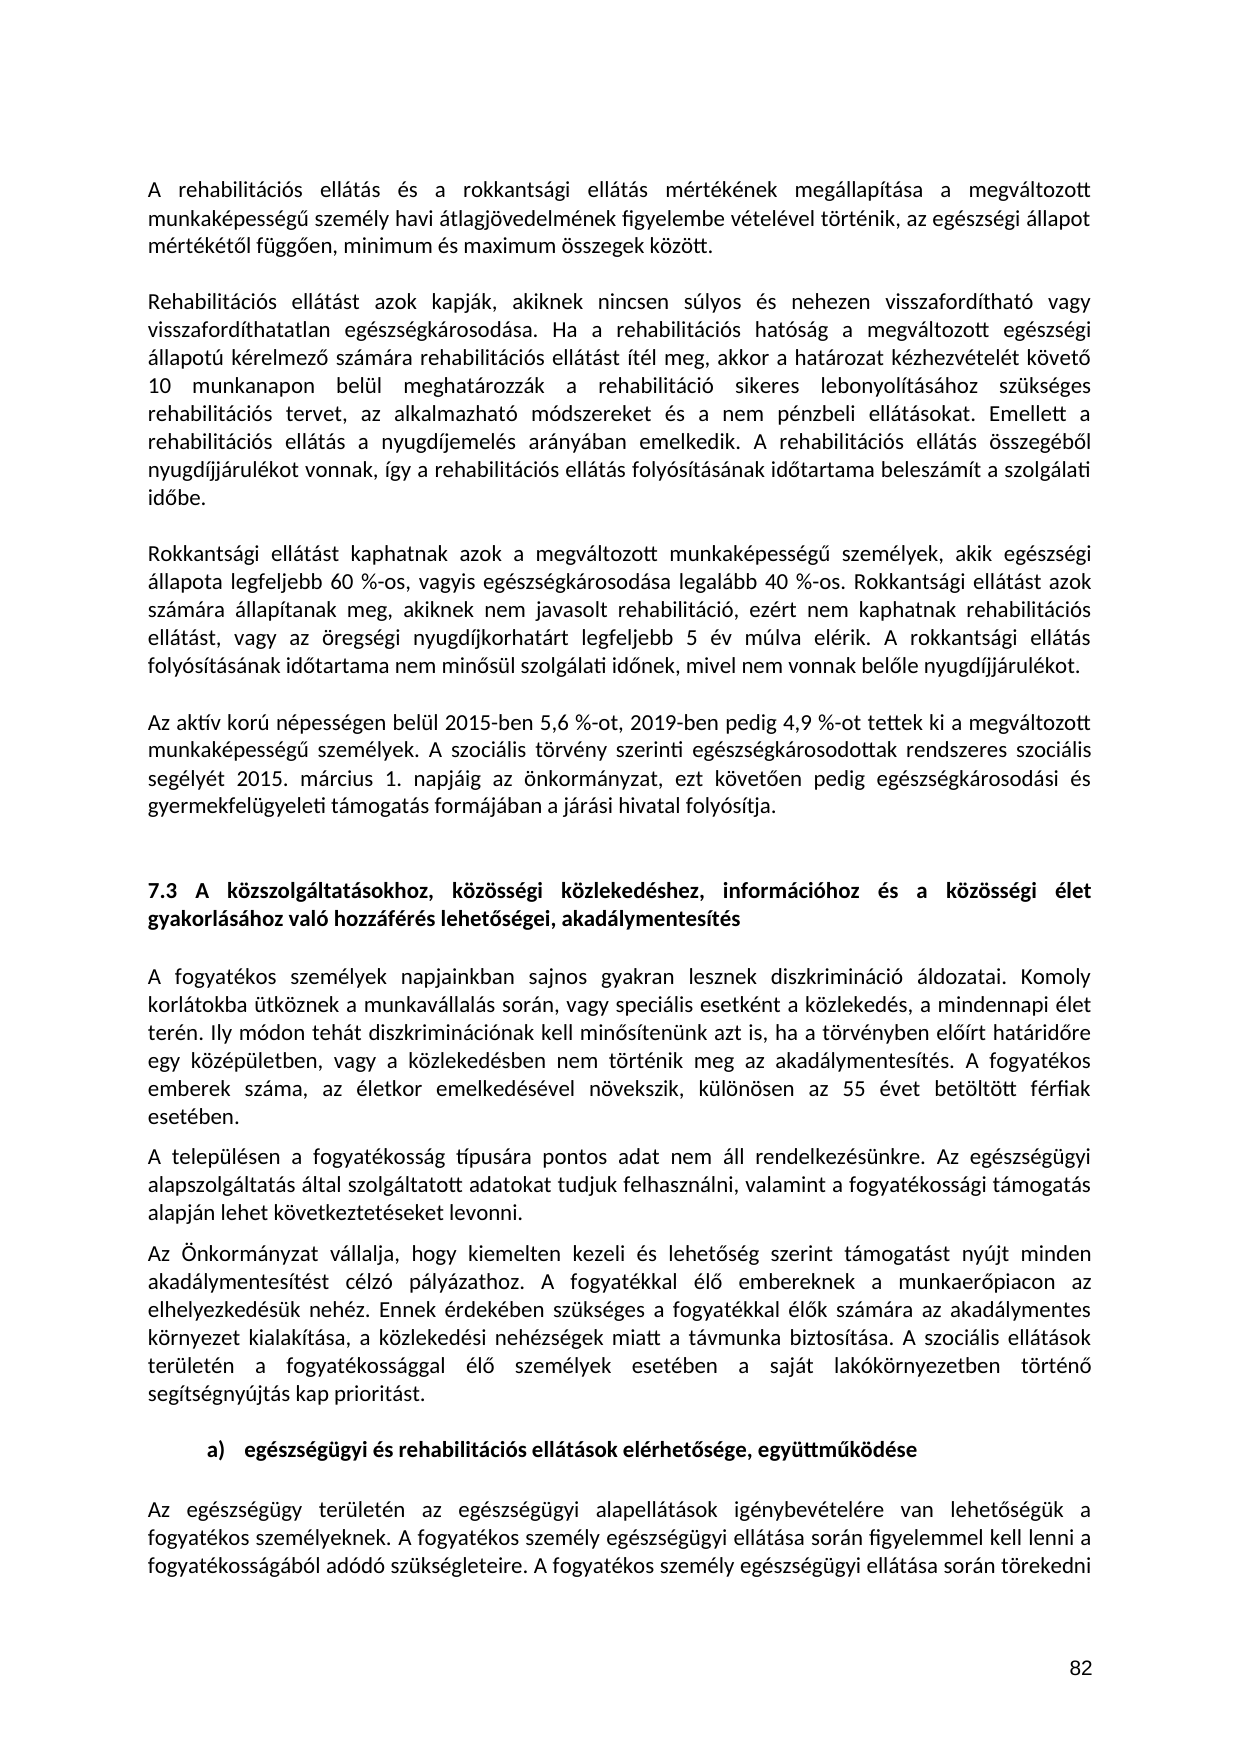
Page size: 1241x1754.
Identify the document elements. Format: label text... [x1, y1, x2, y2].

text A településen a fogyatékosság típusára pontos adat nem áll rendelkezésünkre. Az egészségügyi alapszolgáltatás által szolgáltatott adatokat tudjuk felhasználni, valamint a fogyatékossági támogatás alapján lehet következtetéseket levonni. [148, 1142, 1093, 1227]
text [148, 1495, 1093, 1579]
text Az Önkormányzat vállalja, hogy kiemelten kezeli és lehetőség szerint támogatást nyújt minden akadálymentesítést célzó pályázathoz. A fogyatékkal élő embereknek a munkaerőpiacon az elhelyezkedésük nehéz. Ennek érdekében szükséges a fogyatékkal élők számára az akadálymentes környezet kialakítása, a közlekedési nehézségek miatt a távmunka biztosítása. A szociális ellátások területén a fogyatékossággal élő személyek esetében a saját lakókörnyezetben történő segítségnyújtás kap prioritást. [148, 1239, 1093, 1407]
text közszolgáltatásokhoz, közösségi közlekedéshez, információhoz és a közösségi élet gyakorlásához való hozzáférés lehetőségei, akadálymentesítés [148, 876, 1093, 932]
text Az aktív korú népességen belül 2015-ben 5,6 %-ot, 2019-ben pedig 4,9 %-ot tettek ki a megváltozott munkaképességű személyek. A szociális törvény szerinti egészségkárosodottak rendszeres szociális segélyét 2015. március 1. napjáig az önkormányzat, ezt követően pedig egészségkárosodási és gyermekfelügyeleti támogatás formájában a járási hivatal folyósítja. [148, 708, 1093, 820]
list egészségügyi és rehabilitációs ellátások elérhetősége, együttműködése [207, 1435, 1093, 1463]
text Rehabilitációs ellátást azok kapják, akiknek nincsen súlyos és nehezen visszafordítható vagy visszafordíthatatlan egészségkárosodása. Ha a rehabilitációs hatóság a megváltozott egészségi állapotú kérelmező számára rehabilitációs ellátást ítél meg, akkor a határozat kézhezvételét követő 10 munkanapon belül meghatározzák a rehabilitáció sikeres lebonyolításához szükséges rehabilitációs tervet, az alkalmazható módszereket és a nem pénzbeli ellátásokat. Emellett a rehabilitációs ellátás a nyugdíjemelés arányában emelkedik. A rehabilitációs ellátás összegéből nyugdíjjárulékot vonnak, így a rehabilitációs ellátás folyósításának időtartama beleszámít a szolgálati időbe. [148, 287, 1093, 511]
text Rokkantsági ellátást kaphatnak azok a megváltozott munkaképességű személyek, akik egészségi állapota legfeljebb 60 %-os, vagyis egészségkárosodása legalább 40 %-os. Rokkantsági ellátást azok számára állapítanak meg, akiknek nem javasolt rehabilitáció, ezért nem kaphatnak rehabilitációs ellátást, vagy az öregségi nyugdíjkorhatárt legfeljebb 5 év múlva elérik. A rokkantsági ellátás folyósításának időtartama nem minősül szolgálati időnek, mivel nem vonnak belőle nyugdíjjárulékot. [148, 539, 1093, 679]
text A fogyatékos személyek napjainkban sajnos gyakran lesznek diszkrimináció áldozatai. Komoly korlátokba ütköznek a munkavállalás során, vagy speciális esetként a közlekedés, a mindennapi élet terén. Ily módon tehát diszkriminációnak kell minősítenünk azt is, ha a törvényben előírt határidőre egy középületben, vagy a közlekedésben nem történik meg az akadálymentesítés. A fogyatékos emberek száma, az életkor emelkedésével növekszik, különösen az 55 évet betöltött férfiak esetében. [148, 962, 1093, 1130]
text A rehabilitációs ellátás és a rokkantsági ellátás mértékének megállapítása a megváltozott munkaképességű személy havi átlagjövedelmének figyelembe vételével történik, az egészségi állapot mértékétől függően, minimum és maximum összegek között. [148, 176, 1093, 260]
